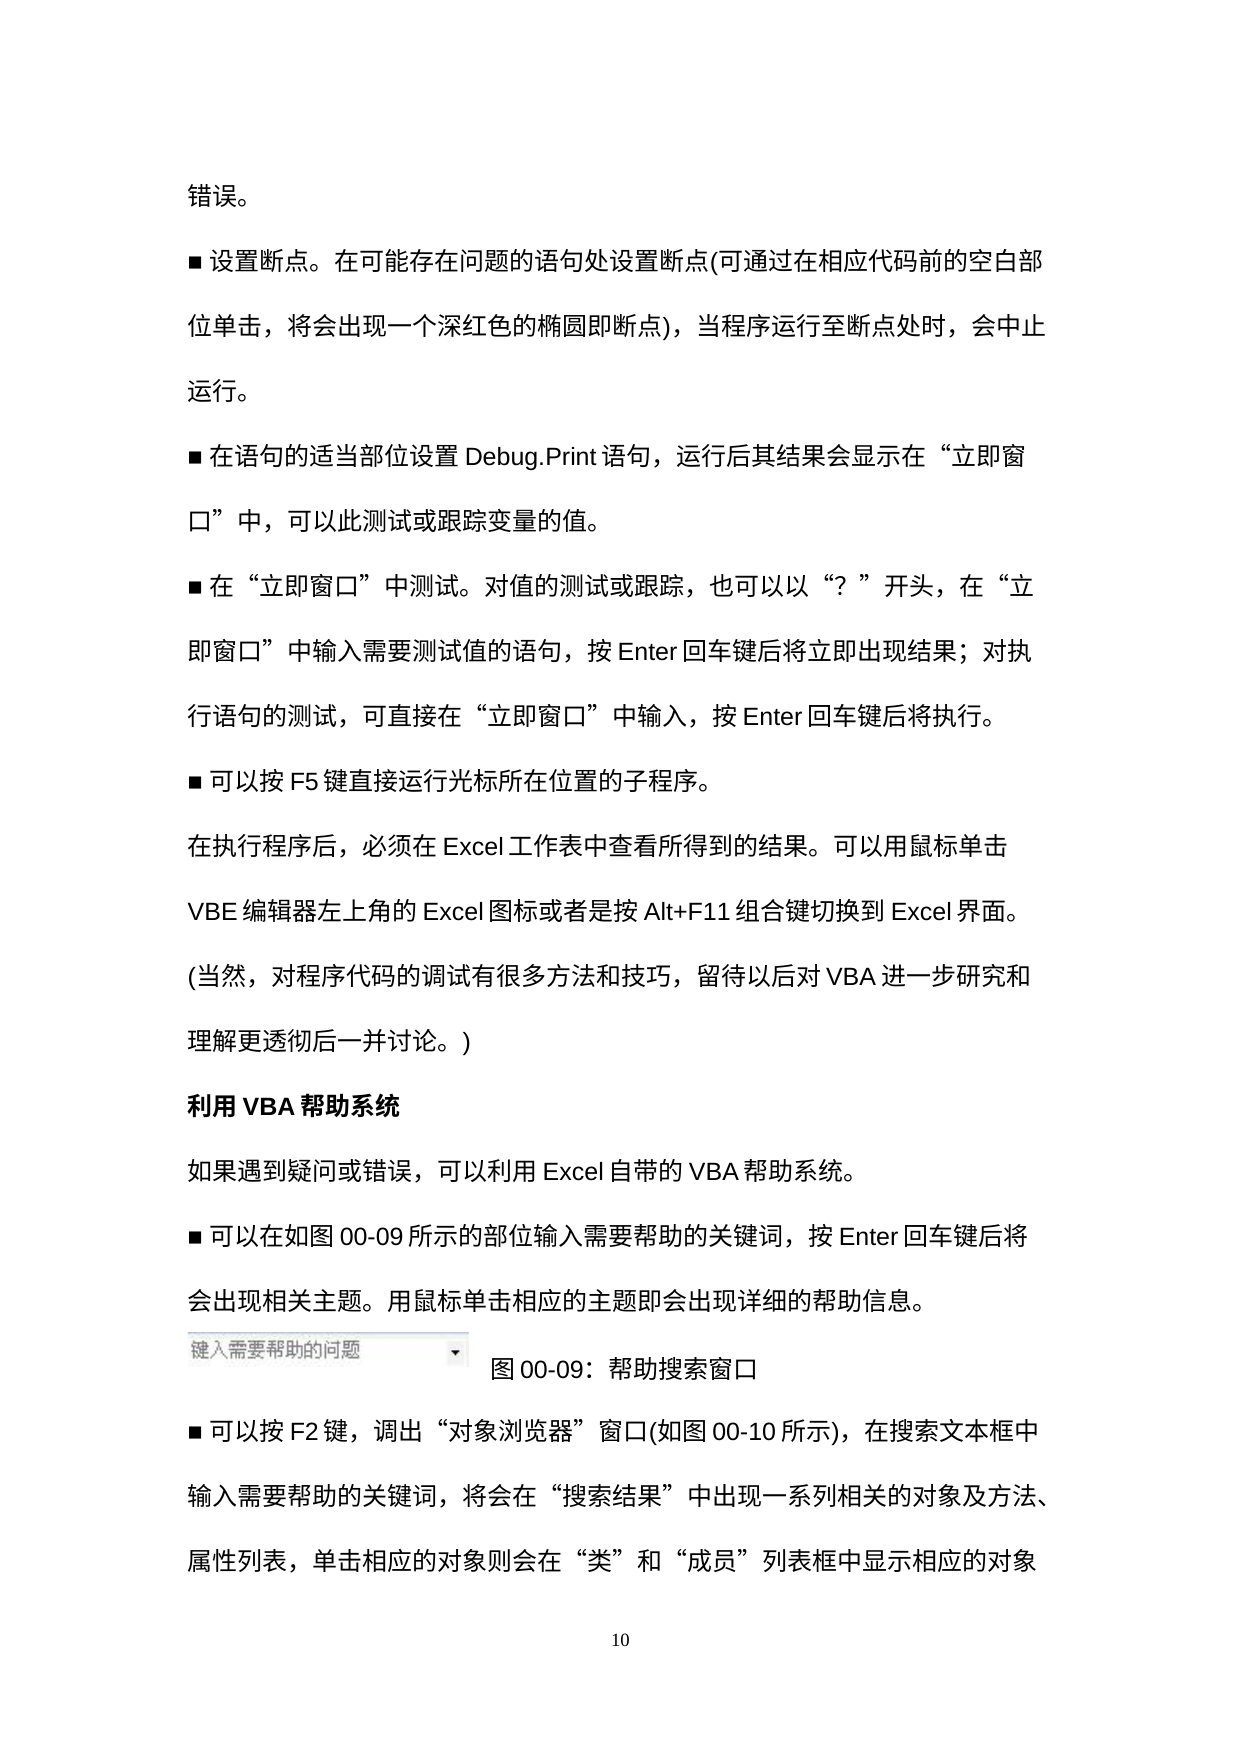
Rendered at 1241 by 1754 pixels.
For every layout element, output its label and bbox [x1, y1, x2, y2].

text [187, 162, 1053, 1592]
picture [187, 1332, 469, 1367]
